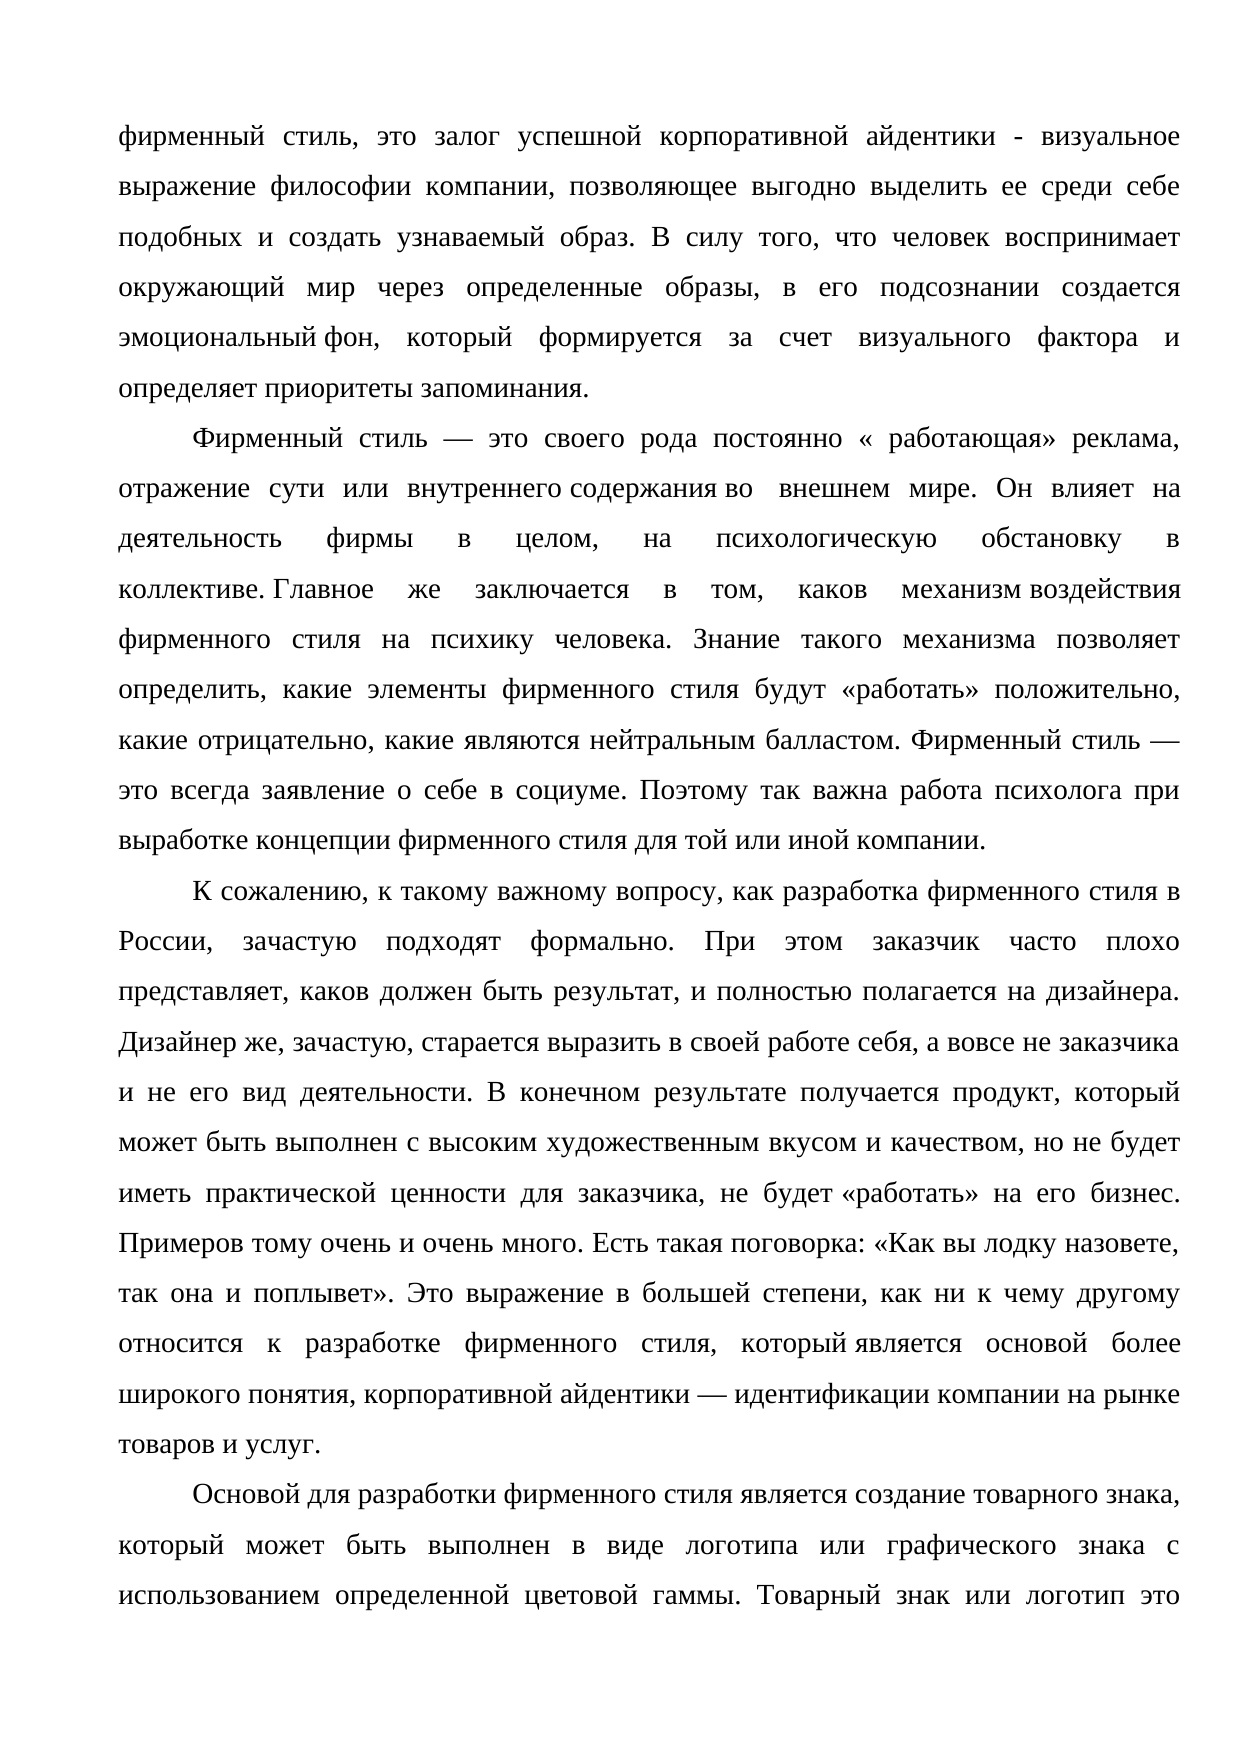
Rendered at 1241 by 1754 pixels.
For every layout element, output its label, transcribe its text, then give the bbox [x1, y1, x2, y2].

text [118, 118, 1181, 403]
text К сожалению, к такому важному вопросу, как разработка фирменного стиля в России, зачастую подходят формально. При этом заказчик часто плохо представляет, каков должен быть результат, и полностью полагается на дизайнера. Дизайнер же, зачастую, старается выразить в своей работе себя, а вовсе не заказчика и не его вид деятельности. В конечном результате получается продукт, который может быть выполнен с высоким художественным вкусом и качеством, но не будет иметь практической ценности для заказчика, не будет «работать» на его бизнес. Примеров тому очень и очень много. Есть такая поговорка: «Как вы лодку назовете, так она и поплывет». Это выражение в большей степени, как ни к чему другому относится к разработке фирменного стиля, который является основой более широкого понятия, корпоративной айдентики — идентификации компании на рынке товаров и услуг. [118, 873, 1181, 1460]
text Фирменный стиль — это своего рода постоянно « работающая» реклама, отражение сути или внутреннего содержания во внешнем мире. Он влияет на деятельность фирмы в целом, на психологическую обстановку в коллективе. Главное же заключается в том, каков механизм воздействия фирменного стиля на психику человека. Знание такого механизма позволяет определить, какие элементы фирменного стиля будут «работать» положительно, какие отрицательно, какие являются нейтральным балластом. Фирменный стиль — это всегда заявление о себе в социуме. Поэтому так важна работа психолога при выработке концепции фирменного стиля для той или иной компании. [118, 420, 1181, 856]
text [118, 1477, 1181, 1611]
